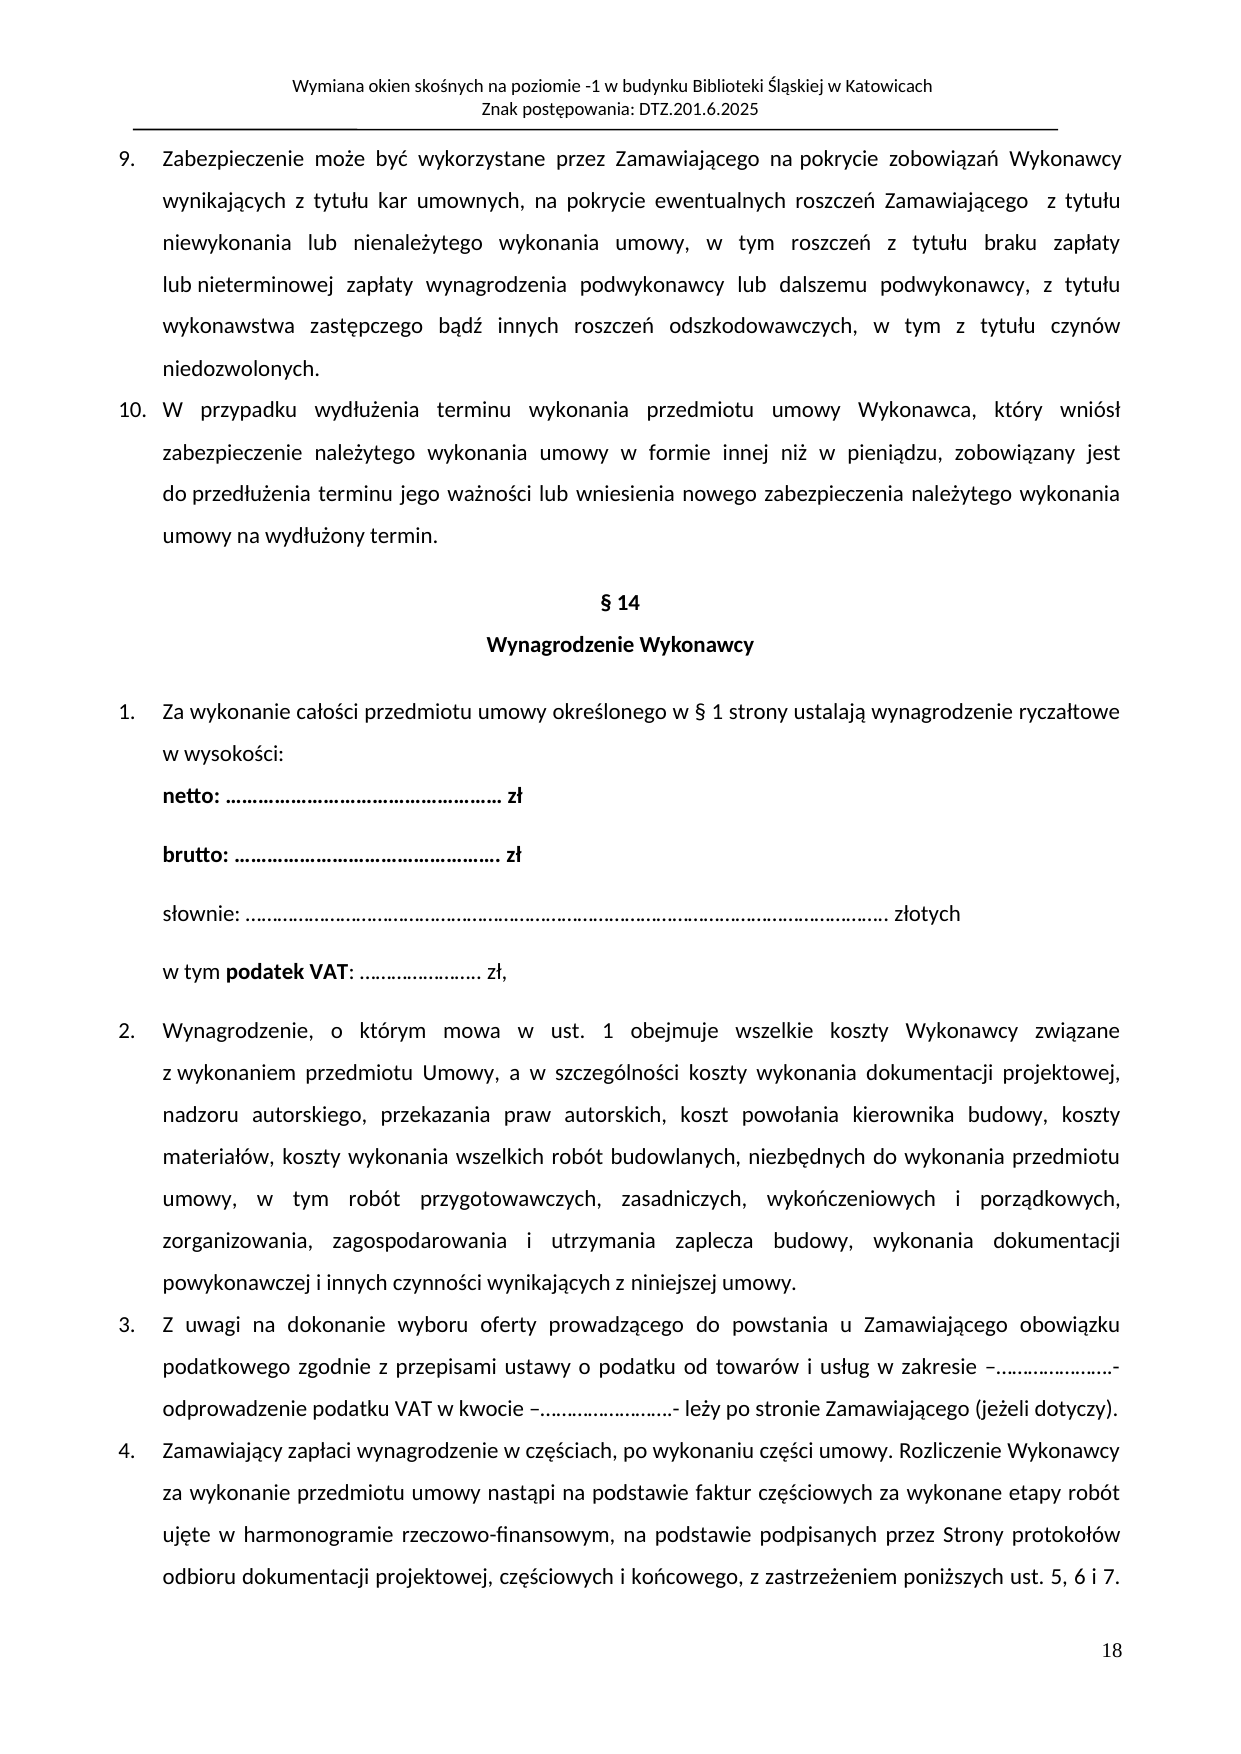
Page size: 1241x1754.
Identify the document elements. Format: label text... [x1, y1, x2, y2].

list Z uwagi na dokonanie wyboru oferty prowadzącego do powstania u Zamawiającego obowiązku podatkowego zgodnie z przepisami ustawy o podatku od towarów i usług w zakresie –………………….-odprowadzenie podatku VAT w kwocie –…………………….- leży po stronie Zamawiającego (jeżeli dotyczy). [118, 1310, 1122, 1422]
text brutto: …………………………………………. zł [118, 840, 1122, 868]
title § 14 [118, 588, 1122, 617]
list Za wykonanie całości przedmiotu umowy określonego w § 1 strony ustalają wynagrodzenie ryczałtowe w wysokości: [118, 697, 1122, 767]
list Wynagrodzenie, o którym mowa w ust. 1 obejmuje wszelkie koszty Wykonawcy związane z wykonaniem przedmiotu Umowy, a w szczególności koszty wykonania dokumentacji projektowej, nadzoru autorskiego, przekazania praw autorskich, koszt powołania kierownika budowy, koszty materiałów, koszty wykonania wszelkich robót budowlanych, niezbędnych do wykonania przedmiotu umowy, w tym robót przygotowawczych, zasadniczych, wykończeniowych i porządkowych, zorganizowania, zagospodarowania i utrzymania zaplecza budowy, wykonania dokumentacji powykonawczej i innych czynności wynikających z niniejszej umowy. [118, 1016, 1122, 1296]
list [118, 1436, 1122, 1590]
list Zabezpieczenie może być wykorzystane przez Zamawiającego na pokrycie zobowiązań Wykonawcy wynikających z tytułu kar umownych, na pokrycie ewentualnych roszczeń Zamawiającego z tytułu niewykonania lub nienależytego wykonania umowy, w tym roszczeń z tytułu braku zapłaty lub nieterminowej zapłaty wynagrodzenia podwykonawcy lub dalszemu podwykonawcy, z tytułu wykonawstwa zastępczego bądź innych roszczeń odszkodowawczych, w tym z tytułu czynów niedozwolonych. [118, 144, 1122, 382]
title Wynagrodzenie Wykonawcy [118, 631, 1122, 658]
text w tym podatek VAT: ………………….. zł, [118, 957, 1122, 985]
text netto: …………………………………………… zł [118, 781, 1122, 809]
list W przypadku wydłużenia terminu wykonania przedmiotu umowy Wykonawca, który wniósł zabezpieczenie należytego wykonania umowy w formie innej niż w pieniądzu, zobowiązany jest do przedłużenia terminu jego ważności lub wniesienia nowego zabezpieczenia należytego wykonania umowy na wydłużony termin. [118, 396, 1122, 549]
text słownie: ………………………………………………………………………………………………………….. złotych [118, 899, 1122, 927]
